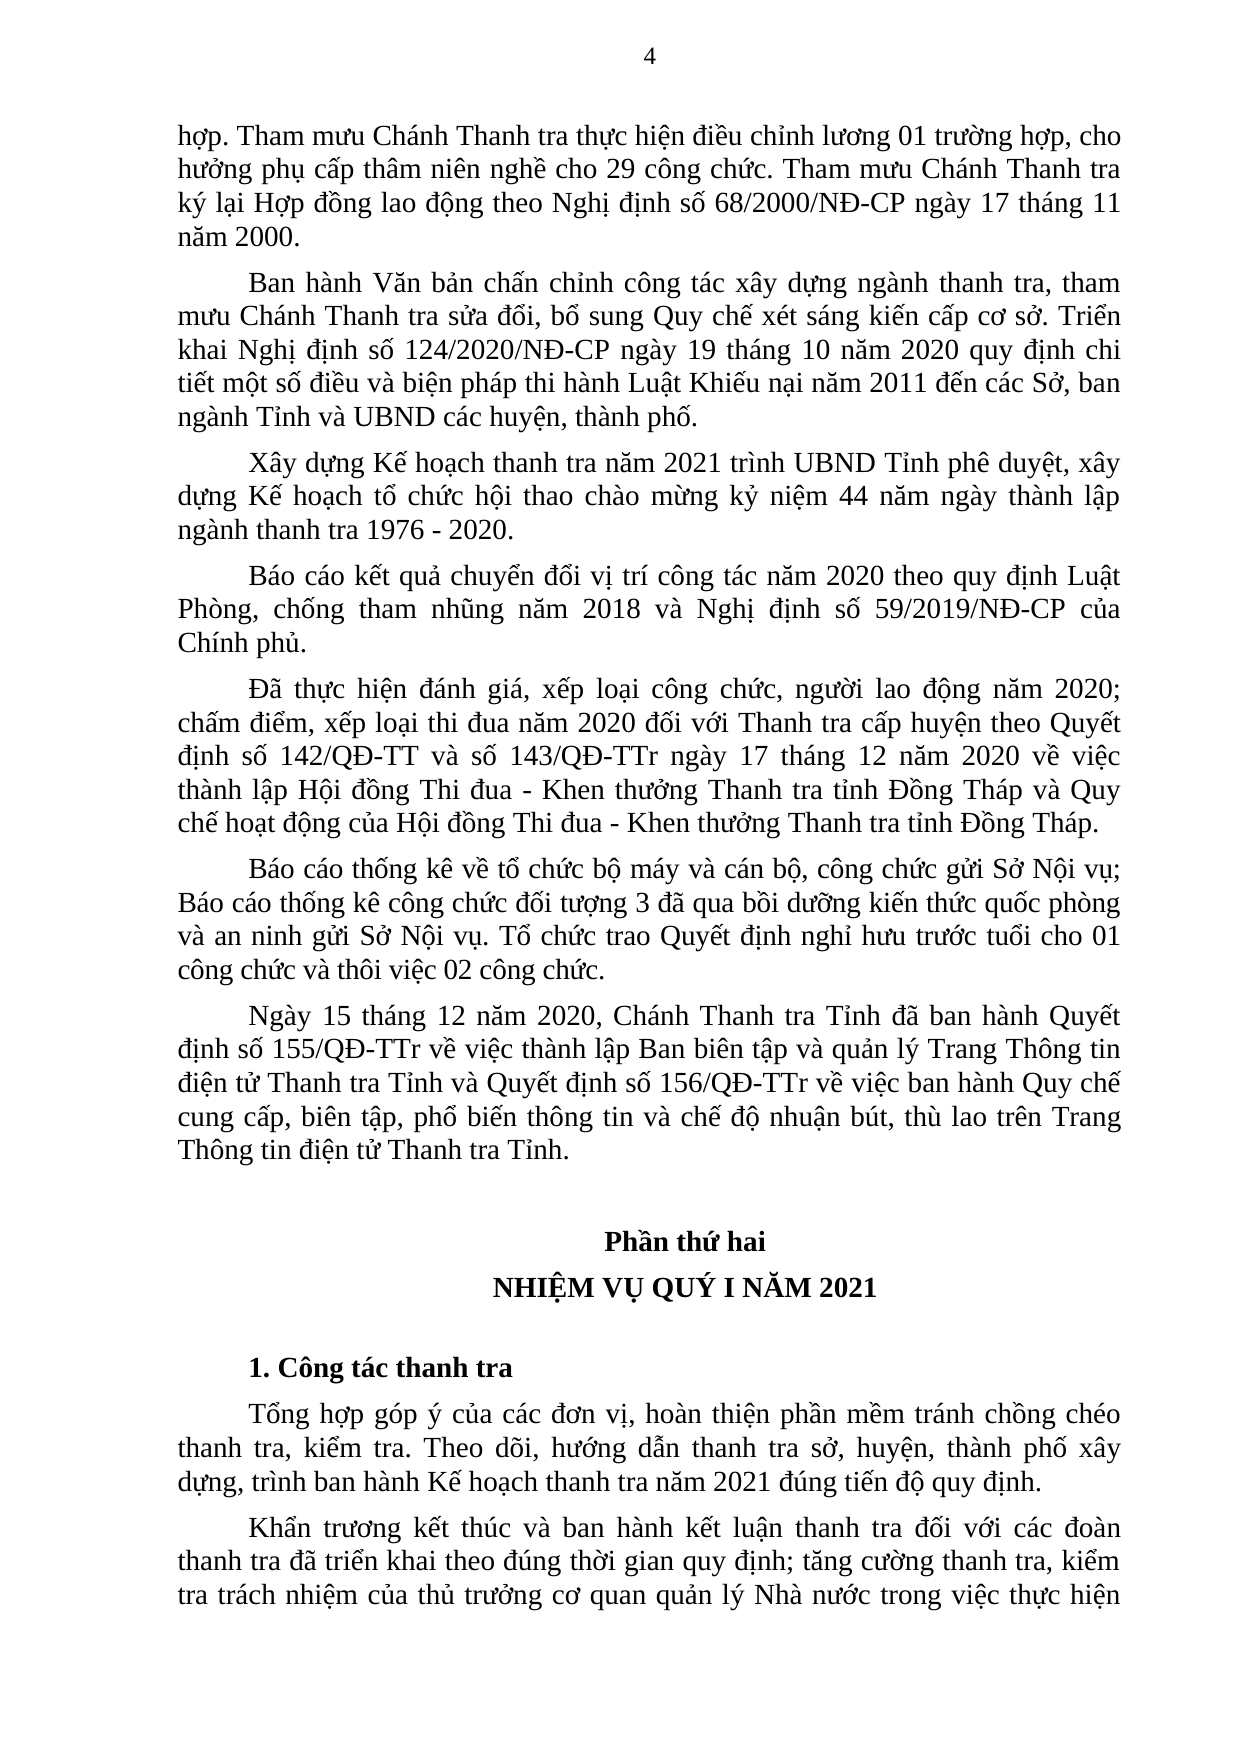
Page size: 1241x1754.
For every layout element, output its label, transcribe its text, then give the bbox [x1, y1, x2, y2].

text NHIỆM VỤ QUÝ I NĂM 2021 [177, 1270, 1122, 1304]
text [177, 118, 1122, 252]
text Đã thực hiện đánh giá, xếp loại công chức, người lao động năm 2020; chấm điểm, xếp loại thi đua năm 2020 đối với Thanh tra cấp huyện theo Quyết định số 142/QĐ-TT và số 143/QĐ-TTr ngày 17 tháng 12 năm 2020 về việc thành lập Hội đồng Thi đua - Khen thưởng Thanh tra tỉnh Đồng Tháp và Quy chế hoạt động của Hội đồng Thi đua - Khen thưởng Thanh tra tỉnh Đồng Tháp. [177, 671, 1122, 839]
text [177, 1510, 1122, 1610]
text Tổng hợp góp ý của các đơn vị, hoàn thiện phần mềm tránh chồng chéo thanh tra, kiểm tra. Theo dõi, hướng dẫn thanh tra sở, huyện, thành phố xây dựng, trình ban hành Kế hoạch thanh tra năm 2021 đúng tiến độ quy định. [177, 1397, 1122, 1497]
text Phần thứ hai [177, 1224, 1122, 1258]
text 1. Công tác thanh tra [177, 1351, 1122, 1384]
text Báo cáo thống kê về tổ chức bộ máy và cán bộ, công chức gửi Sở Nội vụ; Báo cáo thống kê công chức đối tượng 3 đã qua bồi dưỡng kiến thức quốc phòng và an ninh gửi Sở Nội vụ. Tổ chức trao Quyết định nghỉ hưu trước tuổi cho 01 công chức và thôi việc 02 công chức. [177, 851, 1122, 986]
text Ngày 15 tháng 12 năm 2020, Chánh Thanh tra Tỉnh đã ban hành Quyết định số 155/QĐ-TTr về việc thành lập Ban biên tập và quản lý Trang Thông tin điện tử Thanh tra Tỉnh và Quyết định số 156/QĐ-TTr về việc ban hành Quy chế cung cấp, biên tập, phổ biến thông tin và chế độ nhuận bút, thù lao trên Trang Thông tin điện tử Thanh tra Tỉnh. [177, 998, 1122, 1166]
text Xây dựng Kế hoạch thanh tra năm 2021 trình UBND Tỉnh phê duyệt, xây dựng Kế hoạch tổ chức hội thao chào mừng kỷ niệm 44 năm ngày thành lập ngành thanh tra 1976 - 2020. [177, 445, 1122, 546]
text Ban hành Văn bản chấn chỉnh công tác xây dựng ngành thanh tra, tham mưu Chánh Thanh tra sửa đổi, bổ sung Quy chế xét sáng kiến cấp cơ sở. Triển khai Nghị định số 124/2020/NĐ-CP ngày 19 tháng 10 năm 2020 quy định chi tiết một số điều và biện pháp thi hành Luật Khiếu nại năm 2011 đến các Sở, ban ngành Tỉnh và UBND các huyện, thành phố. [177, 265, 1122, 432]
text Báo cáo kết quả chuyển đổi vị trí công tác năm 2020 theo quy định Luật Phòng, chống tham nhũng năm 2018 và Nghị định số 59/2019/NĐ-CP của Chính phủ. [177, 558, 1122, 659]
